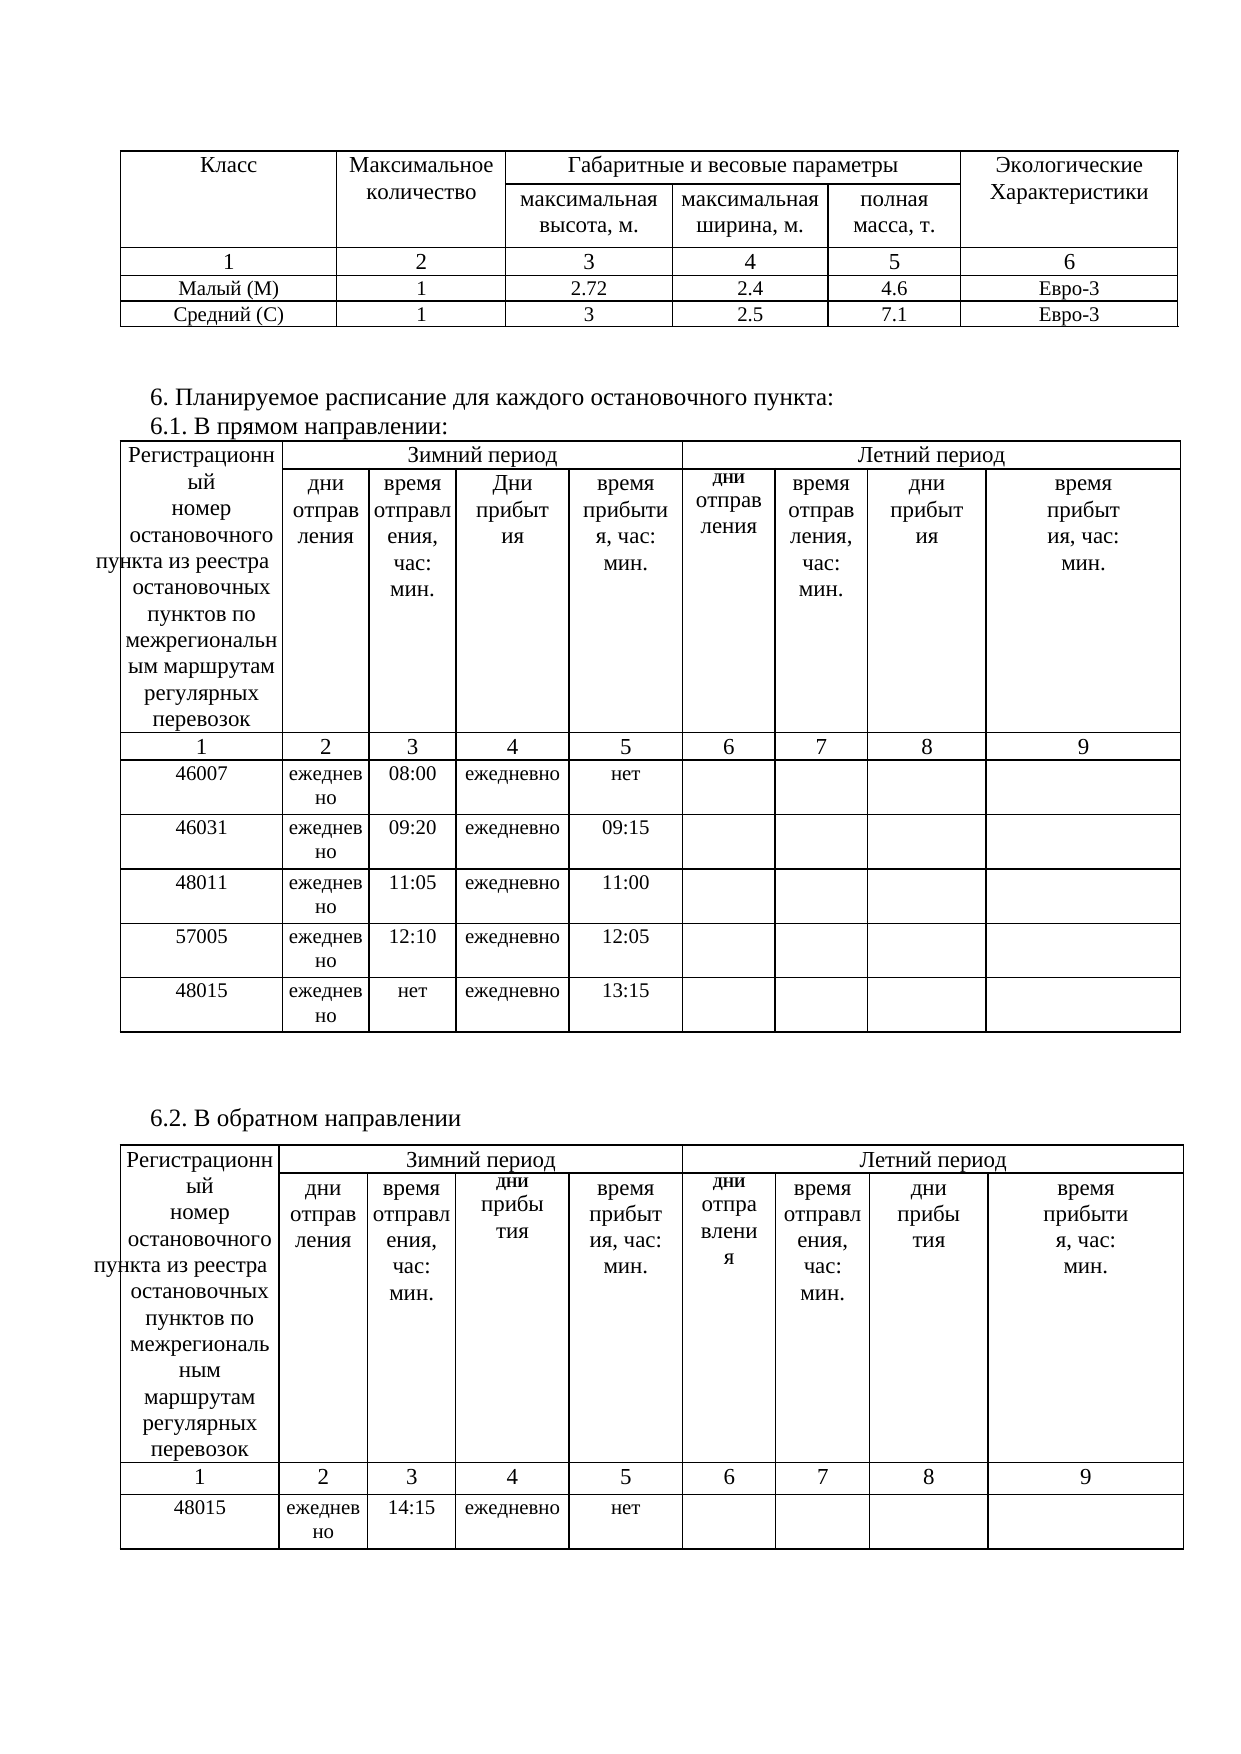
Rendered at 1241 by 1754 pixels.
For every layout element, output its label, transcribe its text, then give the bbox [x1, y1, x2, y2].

table_cell дни прибы тия [870, 1174, 987, 1462]
table_cell ДНИ отпра влени я [683, 1174, 775, 1462]
table_cell 1 [121, 733, 282, 759]
table_cell 2.72 [506, 276, 672, 300]
table_cell 7.1 [829, 302, 960, 326]
table_cell Евро-3 [961, 276, 1177, 300]
table_header Зимний период [280, 1146, 682, 1172]
table_cell 1 [121, 1463, 278, 1494]
table_cell 6 [961, 248, 1177, 274]
table_cell Дни прибыт ия [457, 470, 568, 731]
table_cell время прибыт ия, час: мин. [570, 1174, 682, 1462]
table_cell Средний (С) [121, 302, 336, 326]
table_cell [683, 1495, 775, 1548]
table_cell дни отправ ления [280, 1174, 367, 1462]
table_header Экологические Характеристики [961, 152, 1177, 247]
table_cell ежедневно [456, 1495, 568, 1548]
table_cell 2 [280, 1463, 367, 1494]
table_cell [987, 815, 1180, 868]
table_cell 5 [570, 733, 682, 759]
table_cell 46031 [121, 815, 282, 868]
table_cell [683, 870, 774, 922]
table_cell ежедневно [457, 815, 568, 868]
table_cell 09:20 [370, 815, 455, 868]
table_cell 2.5 [673, 302, 827, 326]
table_cell время отправ ления, час: мин. [776, 470, 867, 731]
table_cell 8 [868, 733, 985, 759]
table_cell нет [570, 761, 682, 814]
table_cell [868, 924, 985, 977]
table_cell ежедневно [283, 924, 368, 977]
table_cell время отправл ения, час: мин. [368, 1174, 455, 1462]
table_cell ДНИ отправ ления [683, 470, 774, 731]
table_cell [987, 870, 1180, 922]
table_cell 7 [776, 1463, 869, 1494]
table_cell [987, 924, 1180, 977]
table_cell время прибыти я, час: мин. [570, 470, 682, 731]
table_cell ежедневно [457, 978, 568, 1031]
table_header Регистрационный номер остановочного пункта из реестра остановочных пунктов по межрегиональным маршрутам регулярных перевозок [121, 442, 282, 731]
table_header Габаритные и весовые параметры [506, 152, 960, 183]
table_cell ежедневно [457, 761, 568, 814]
table_cell [989, 1495, 1183, 1548]
table_cell 2.4 [673, 276, 827, 300]
table_cell 3 [368, 1463, 455, 1494]
table_cell максимальная ширина, м. [673, 185, 827, 247]
table_cell 12:10 [370, 924, 455, 977]
table_cell дни отправ ления [283, 470, 368, 731]
table_cell нет [570, 1495, 682, 1548]
table_cell [683, 815, 774, 868]
table_cell 14:15 [368, 1495, 455, 1548]
table_cell 4 [456, 1463, 568, 1494]
table_header Летний период [683, 442, 1180, 468]
table_cell [776, 870, 867, 922]
table_cell время прибыт ия, час: мин. [987, 470, 1180, 731]
text 6.1. В прямом направлении: [150, 411, 1090, 440]
table_cell 48015 [121, 978, 282, 1031]
table_cell максимальная высота, м. [506, 185, 672, 247]
table_cell 5 [829, 248, 960, 274]
table_cell Евро-3 [961, 302, 1177, 326]
table_cell 6 [683, 733, 774, 759]
table_cell ежедневно [280, 1495, 367, 1548]
table_cell 08:00 [370, 761, 455, 814]
table_cell ежедневно [283, 978, 368, 1031]
table_cell 12:05 [570, 924, 682, 977]
table_cell [987, 761, 1180, 814]
table_cell 4 [673, 248, 827, 274]
table_cell Малый (М) [121, 276, 336, 300]
table_cell 6 [683, 1463, 775, 1494]
table_cell ежедневно [283, 870, 368, 922]
table_cell 3 [370, 733, 455, 759]
table_cell 4.6 [829, 276, 960, 300]
table_cell [776, 1495, 869, 1548]
table_cell 1 [121, 248, 336, 274]
table_cell 7 [776, 733, 867, 759]
text 6. Планируемое расписание для каждого остановочного пункта: [150, 382, 1090, 411]
table_cell 1 [337, 302, 505, 326]
table_cell 8 [870, 1463, 987, 1494]
table_cell ДНИ прибы тия [456, 1174, 568, 1462]
table_cell 57005 [121, 924, 282, 977]
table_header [121, 1146, 278, 1462]
table_cell 9 [987, 733, 1180, 759]
table_cell [776, 815, 867, 868]
table_cell время отправл ения, час: мин. [370, 470, 455, 731]
table_cell 5 [570, 1463, 682, 1494]
table_cell [868, 870, 985, 922]
table_cell 48015 [121, 1495, 278, 1548]
table_cell [868, 761, 985, 814]
table_header Класс [121, 152, 336, 247]
table_cell 48011 [121, 870, 282, 922]
table_cell 1 [337, 276, 505, 300]
table_cell [776, 924, 867, 977]
table_cell ежедневно [457, 924, 568, 977]
table_cell 3 [506, 302, 672, 326]
table_cell [683, 761, 774, 814]
table_cell ежедневно [457, 870, 568, 922]
table_cell 46007 [121, 761, 282, 814]
table_cell 3 [506, 248, 672, 274]
table_cell 11:05 [370, 870, 455, 922]
table_cell 13:15 [570, 978, 682, 1031]
table_cell 09:15 [570, 815, 682, 868]
table_cell 2 [283, 733, 368, 759]
table_cell [870, 1495, 987, 1548]
table_cell 2 [337, 248, 505, 274]
text 6.2. В обратном направлении [150, 1103, 1090, 1132]
table_header Летний период [683, 1146, 1183, 1172]
table_cell 9 [989, 1463, 1183, 1494]
table_cell ежедневно [283, 815, 368, 868]
table_cell дни прибыт ия [868, 470, 985, 731]
table_cell 4 [457, 733, 568, 759]
table_cell [987, 978, 1180, 1031]
table_cell полная масса, т. [829, 185, 960, 247]
table_cell нет [370, 978, 455, 1031]
table_cell [868, 815, 985, 868]
table_cell [683, 978, 774, 1031]
table_header Зимний период [283, 442, 682, 468]
table_cell ежедневно [283, 761, 368, 814]
table_cell время прибыти я, час: мин. [989, 1174, 1183, 1462]
table_cell время отправл ения, час: мин. [776, 1174, 869, 1462]
table_cell [776, 978, 867, 1031]
table_cell [776, 761, 867, 814]
table_header Максимальное количество [337, 152, 505, 247]
table_cell [683, 924, 774, 977]
table_cell [868, 978, 985, 1031]
table_cell 11:00 [570, 870, 682, 922]
